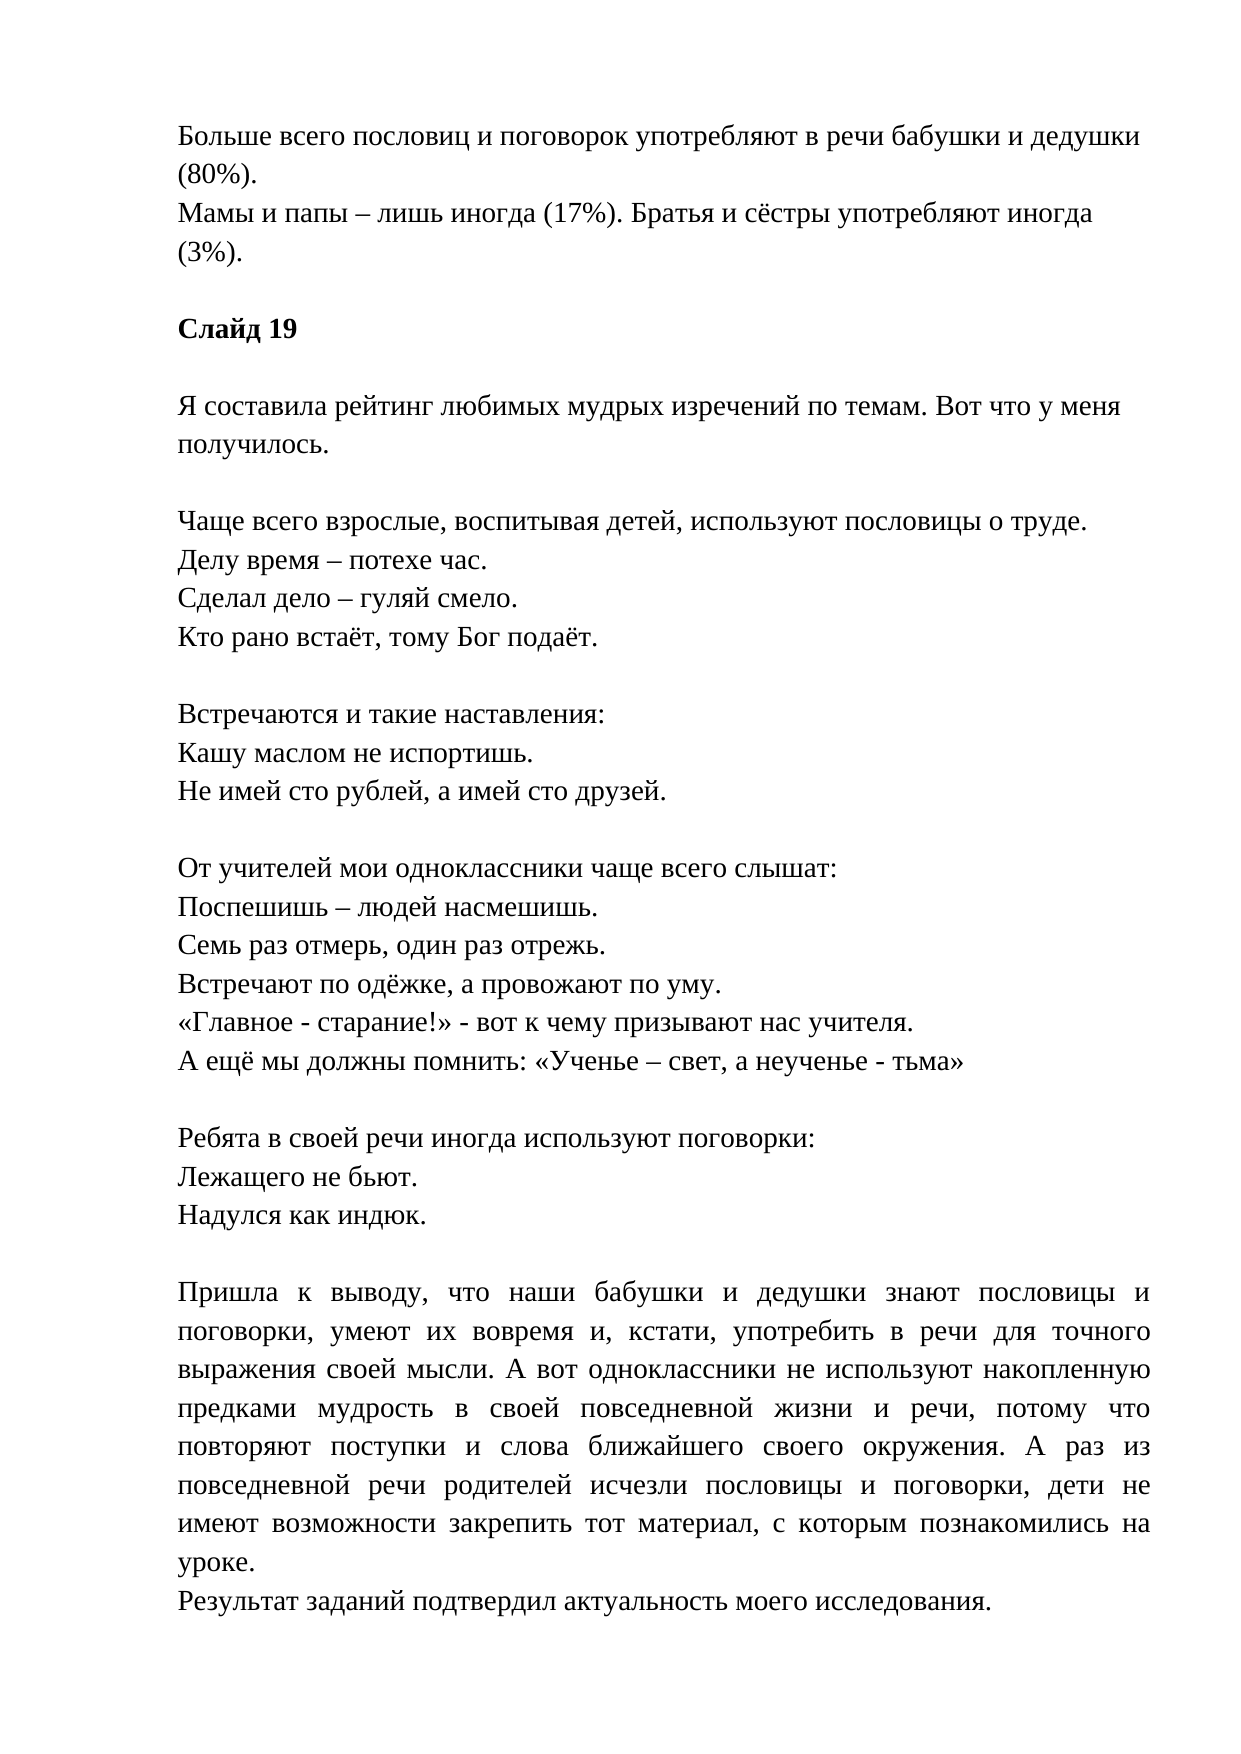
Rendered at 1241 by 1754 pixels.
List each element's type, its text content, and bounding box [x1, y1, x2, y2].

text Чаще всего взрослые, воспитывая детей, используют пословицы о труде. [177, 503, 1152, 537]
text А ещё мы должны помнить: «Ученье – свет, а неученье - тьма» [177, 1043, 1152, 1077]
text Пришла к выводу, что наши бабушки и дедушки знают пословицы и поговорки, умеют их вовремя и, кстати, употребить в речи для точного выражения своей мысли. А вот одноклассники не используют накопленную предками мудрость в своей повседневной жизни и речи, потому что повторяют поступки и слова ближайшего своего окружения. А раз из повседневной речи родителей исчезли пословицы и поговорки, дети не имеют возможности закрепить тот материал, с которым познакомились на уроке. [177, 1274, 1152, 1578]
text Я составила рейтинг любимых мудрых изречений по темам. Вот что у меня получилось. [177, 388, 1152, 460]
text Лежащего не бьют. [177, 1159, 1152, 1192]
text Результат заданий подтвердил актуальность моего исследования. [177, 1583, 1152, 1616]
text Больше всего пословиц и поговорок употребляют в речи бабушки и дедушки (80%). [177, 118, 1152, 190]
text Ребята в своей речи иногда используют поговорки: [177, 1120, 1152, 1154]
text Встречают по одёжке, а провожают по уму. [177, 966, 1152, 999]
text Кто рано встаёт, тому Бог подаёт. [177, 619, 1152, 653]
text Семь раз отмерь, один раз отрежь. [177, 927, 1152, 961]
text Надулся как индюк. [177, 1197, 1152, 1231]
text Кашу маслом не испортишь. [177, 735, 1152, 768]
text Поспешишь – людей насмешишь. [177, 889, 1152, 922]
text Слайд 19 [177, 311, 1152, 344]
text Делу время – потехе час. [177, 542, 1152, 576]
text Не имей сто рублей, а имей сто друзей. [177, 773, 1152, 807]
text Сделал дело – гуляй смело. [177, 581, 1152, 614]
text «Главное - старание!» - вот к чему призывают нас учителя. [177, 1004, 1152, 1038]
text Мамы и папы – лишь иногда (17%). Братья и сёстры употребляют иногда (3%). [177, 195, 1152, 267]
text От учителей мои одноклассники чаще всего слышат: [177, 850, 1152, 884]
text Встречаются и такие наставления: [177, 696, 1152, 730]
